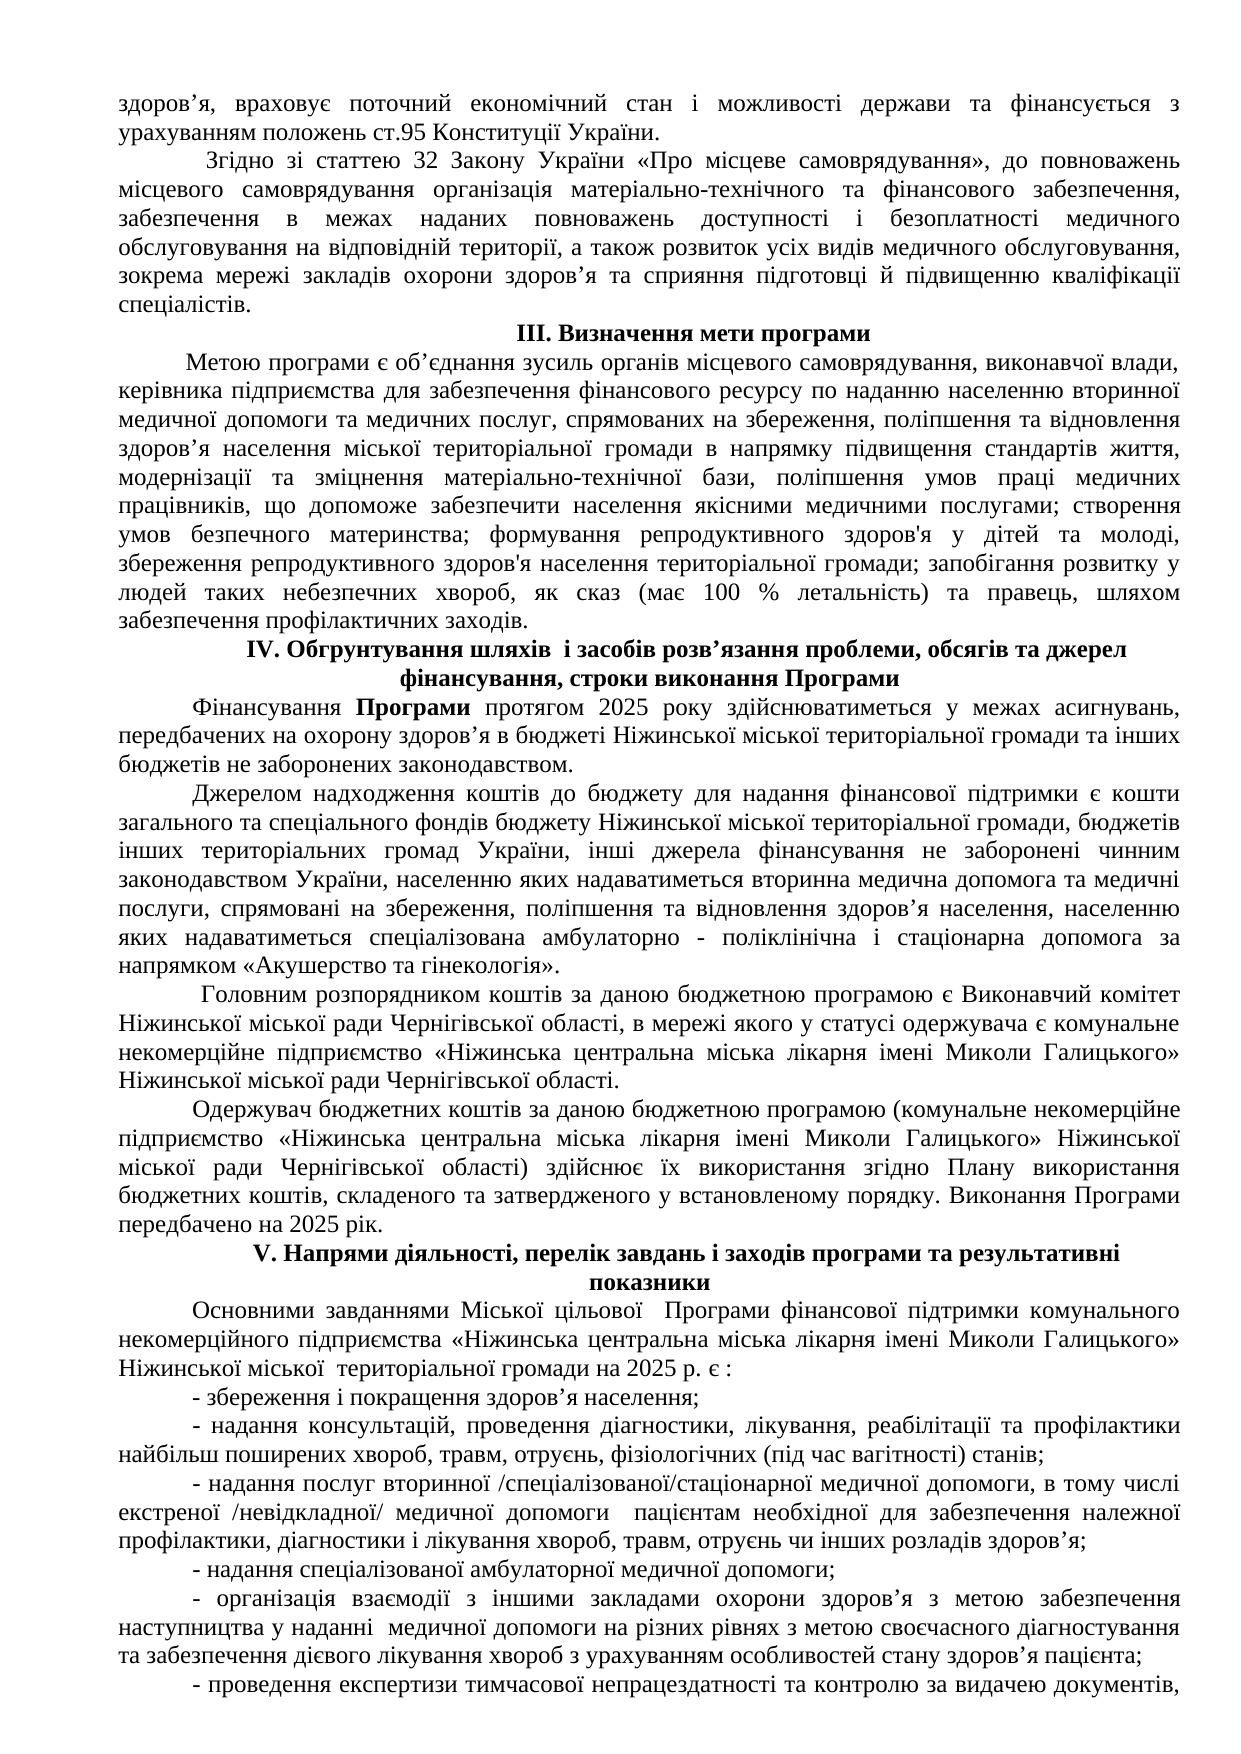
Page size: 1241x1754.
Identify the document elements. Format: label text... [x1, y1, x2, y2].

text V. Напрями діяльності, перелік завдань і заходів програми та результативні показники [118, 1238, 1181, 1295]
text - надання спеціалізованої амбулаторної медичної допомоги; [118, 1554, 1181, 1583]
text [118, 1669, 1181, 1698]
text ІІІ. Визначення мети програми [118, 318, 1181, 347]
text Основними завданнями Міської цільової Програми фінансової підтримки комунального некомерційного підприємства «Ніжинська центральна міська лікарня імені Миколи Галицького» Ніжинської міської територіальної громади на 2025 р. є : [118, 1295, 1181, 1382]
text здоров’я, враховує поточний економічний стан і можливості держави та фінансується з урахуванням положень ст.95 Конституції України. [118, 88, 1181, 145]
text - збереження і покращення здоров’я населення; [118, 1382, 1181, 1410]
text - надання консультацій, проведення діагностики, лікування, реабілітації та профілактики найбільш поширених хвороб, травм, отруєнь, фізіологічних (під час вагітності) станів; [118, 1410, 1181, 1468]
text Фінансування Програми протягом 2025 року здійснюватиметься у межах асигнувань, передбачених на охорону здоров’я в бюджеті Ніжинської міської територіальної громади та інших бюджетів не заборонених законодавством. [118, 692, 1181, 778]
text Одержувач бюджетних коштів за даною бюджетною програмою (комунальне некомерційне підприємство «Ніжинська центральна міська лікарня імені Миколи Галицького» Ніжинської міської ради Чернігівської області) здійснює їх використання згідно Плану використання бюджетних коштів, складеного та затвердженого у встановленому порядку. Виконання Програми передбачено на 2025 рік. [118, 1094, 1181, 1238]
text - надання послуг вторинної /спеціалізованої/стаціонарної медичної допомоги, в тому числі екстреної /невідкладної/ медичної допомоги пацієнтам необхідної для забезпечення належної профілактики, діагностики і лікування хвороб, травм, отруєнь чи інших розладів здоров’я; [118, 1468, 1181, 1554]
text Джерелом надходження коштів до бюджету для надання фінансової підтримки є кошти загального та спеціального фондів бюджету Ніжинської міської територіальної громади, бюджетів інших територіальних громад України, інші джерела фінансування не заборонені чинним законодавством України, населенню яких надаватиметься вторинна медична допомога та медичні послуги, спрямовані на збереження, поліпшення та відновлення здоров’я населення, населенню яких надаватиметься спеціалізована амбулаторно - поліклінічна і стаціонарна допомога за напрямком «Акушерство та гінекологія». [118, 778, 1181, 979]
text Головним розпорядником коштів за даною бюджетною програмою є Виконавчий комітет Ніжинської міської ради Чернігівської області, в мережі якого у статусі одержувача є комунальне некомерційне підприємство «Ніжинська центральна міська лікарня імені Миколи Галицького» Ніжинської міської ради Чернігівської області. [118, 979, 1181, 1094]
text ІV. Обгрунтування шляхів і засобів розв’язання проблеми, обсягів та джерел фінансування, строки виконання Програми [118, 634, 1181, 692]
text Згідно зі статтею 32 Закону України «Про місцеве самоврядування», до повноважень місцевого самоврядування організація матеріально-технічного та фінансового забезпечення, забезпечення в межах наданих повноважень доступності і безоплатності медичного обслуговування на відповідній території, а також розвиток усіх видів медичного обслуговування, зокрема мережі закладів охорони здоров’я та сприяння підготовці й підвищенню кваліфікації спеціалістів. [118, 145, 1181, 318]
text - організація взаємодії з іншими закладами охорони здоров’я з метою забезпечення наступництва у наданні медичної допомоги на різних рівнях з метою своєчасного діагностування та забезпечення дієвого лікування хвороб з урахуванням особливостей стану здоров’я пацієнта; [118, 1583, 1181, 1669]
text Метою програми є об’єднання зусиль органів місцевого самоврядування, виконавчої влади, керівника підприємства для забезпечення фінансового ресурсу по наданню населенню вторинної медичної допомоги та медичних послуг, спрямованих на збереження, поліпшення та відновлення здоров’я населення міської територіальної громади в напрямку підвищення стандартів життя, модернізації та зміцнення матеріально-технічної бази, поліпшення умов праці медичних працівників, що допоможе забезпечити населення якісними медичними послугами; створення умов безпечного материнства; формування репродуктивного здоров'я у дітей та молоді, збереження репродуктивного здоров'я населення територіальної громади; запобігання розвитку у людей таких небезпечних хвороб, як сказ (має 100 % летальність) та правець, шляхом забезпечення профілактичних заходів. [118, 347, 1181, 634]
